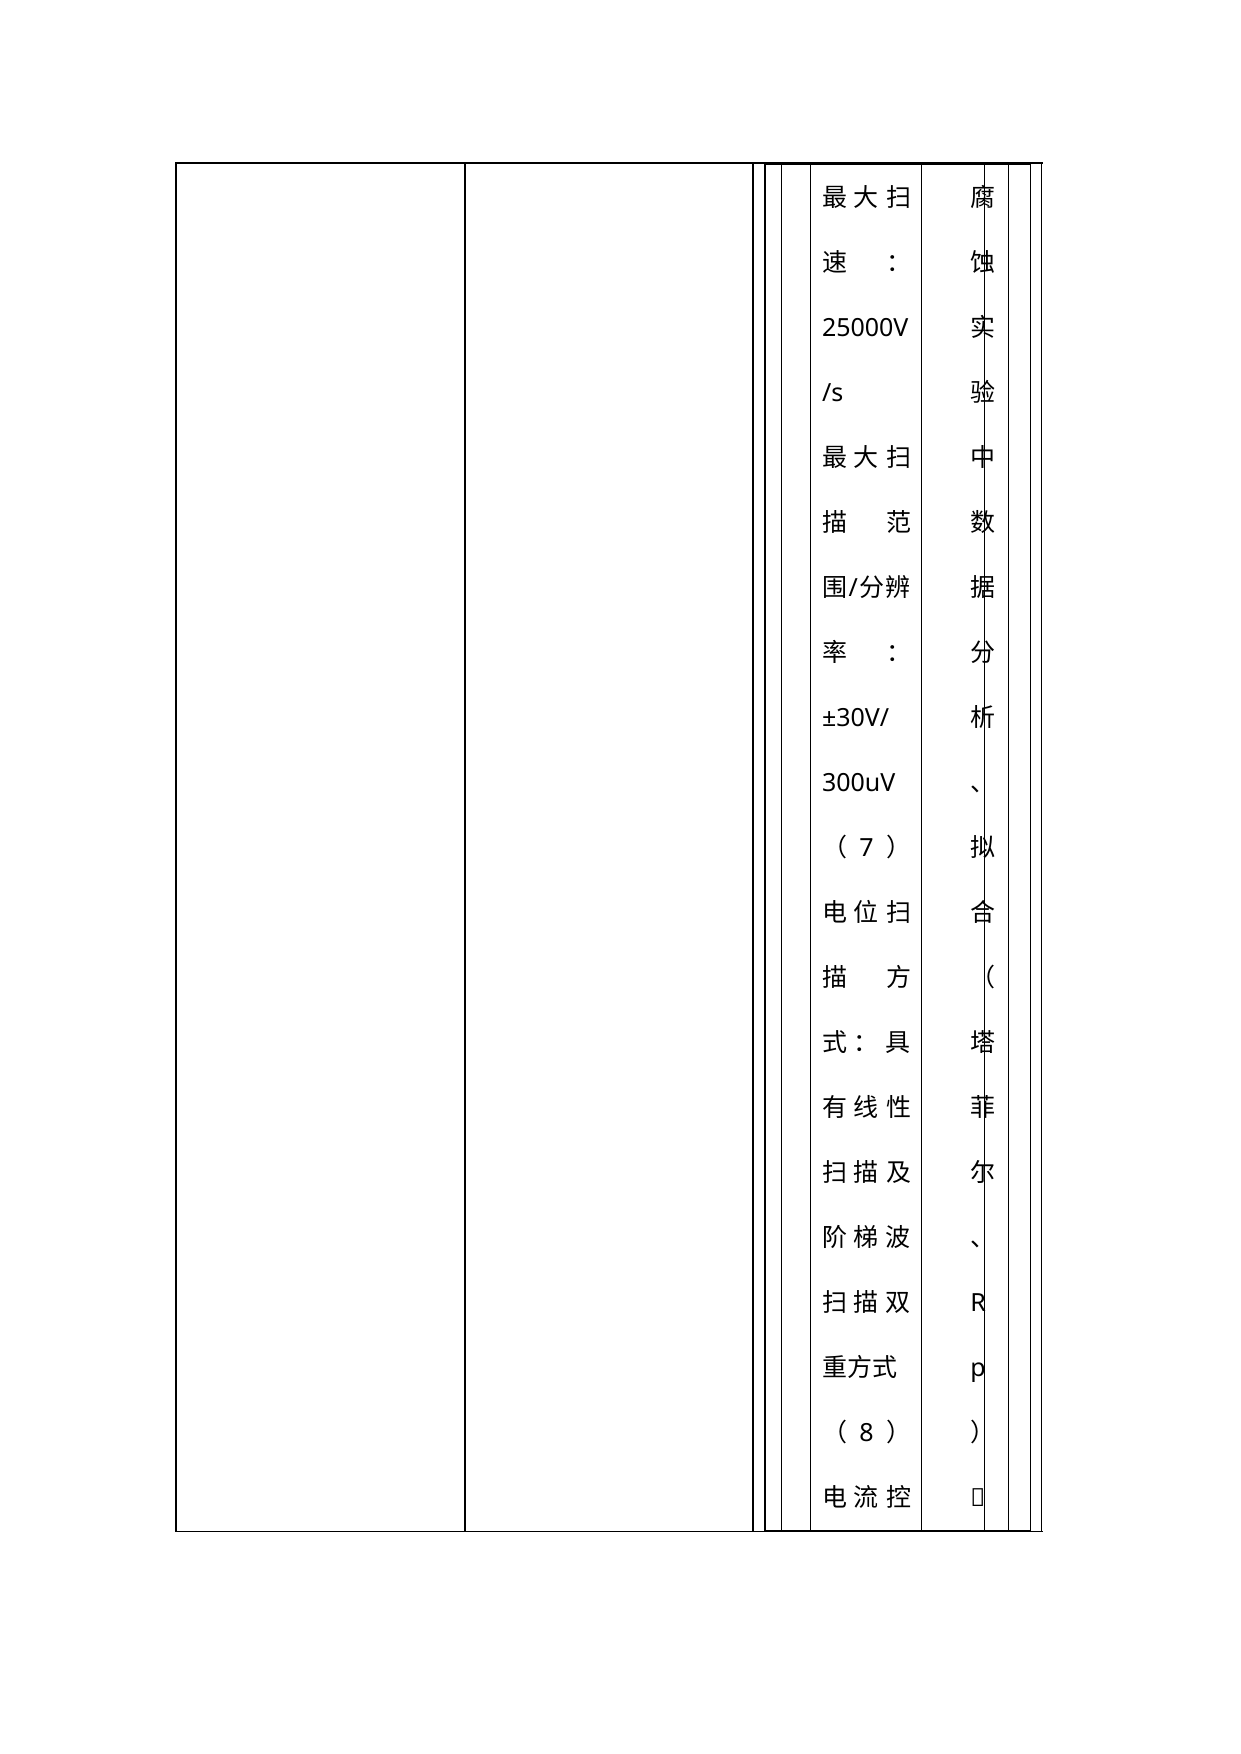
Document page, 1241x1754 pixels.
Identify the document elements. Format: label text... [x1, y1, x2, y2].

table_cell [1009, 165, 1030, 1530]
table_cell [811, 165, 921, 1530]
table_cell 1 [177, 164, 464, 1531]
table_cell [985, 165, 1008, 1530]
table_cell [782, 165, 810, 1530]
table_cell [466, 164, 752, 1531]
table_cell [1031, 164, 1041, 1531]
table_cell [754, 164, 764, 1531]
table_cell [922, 165, 984, 1530]
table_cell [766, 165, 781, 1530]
